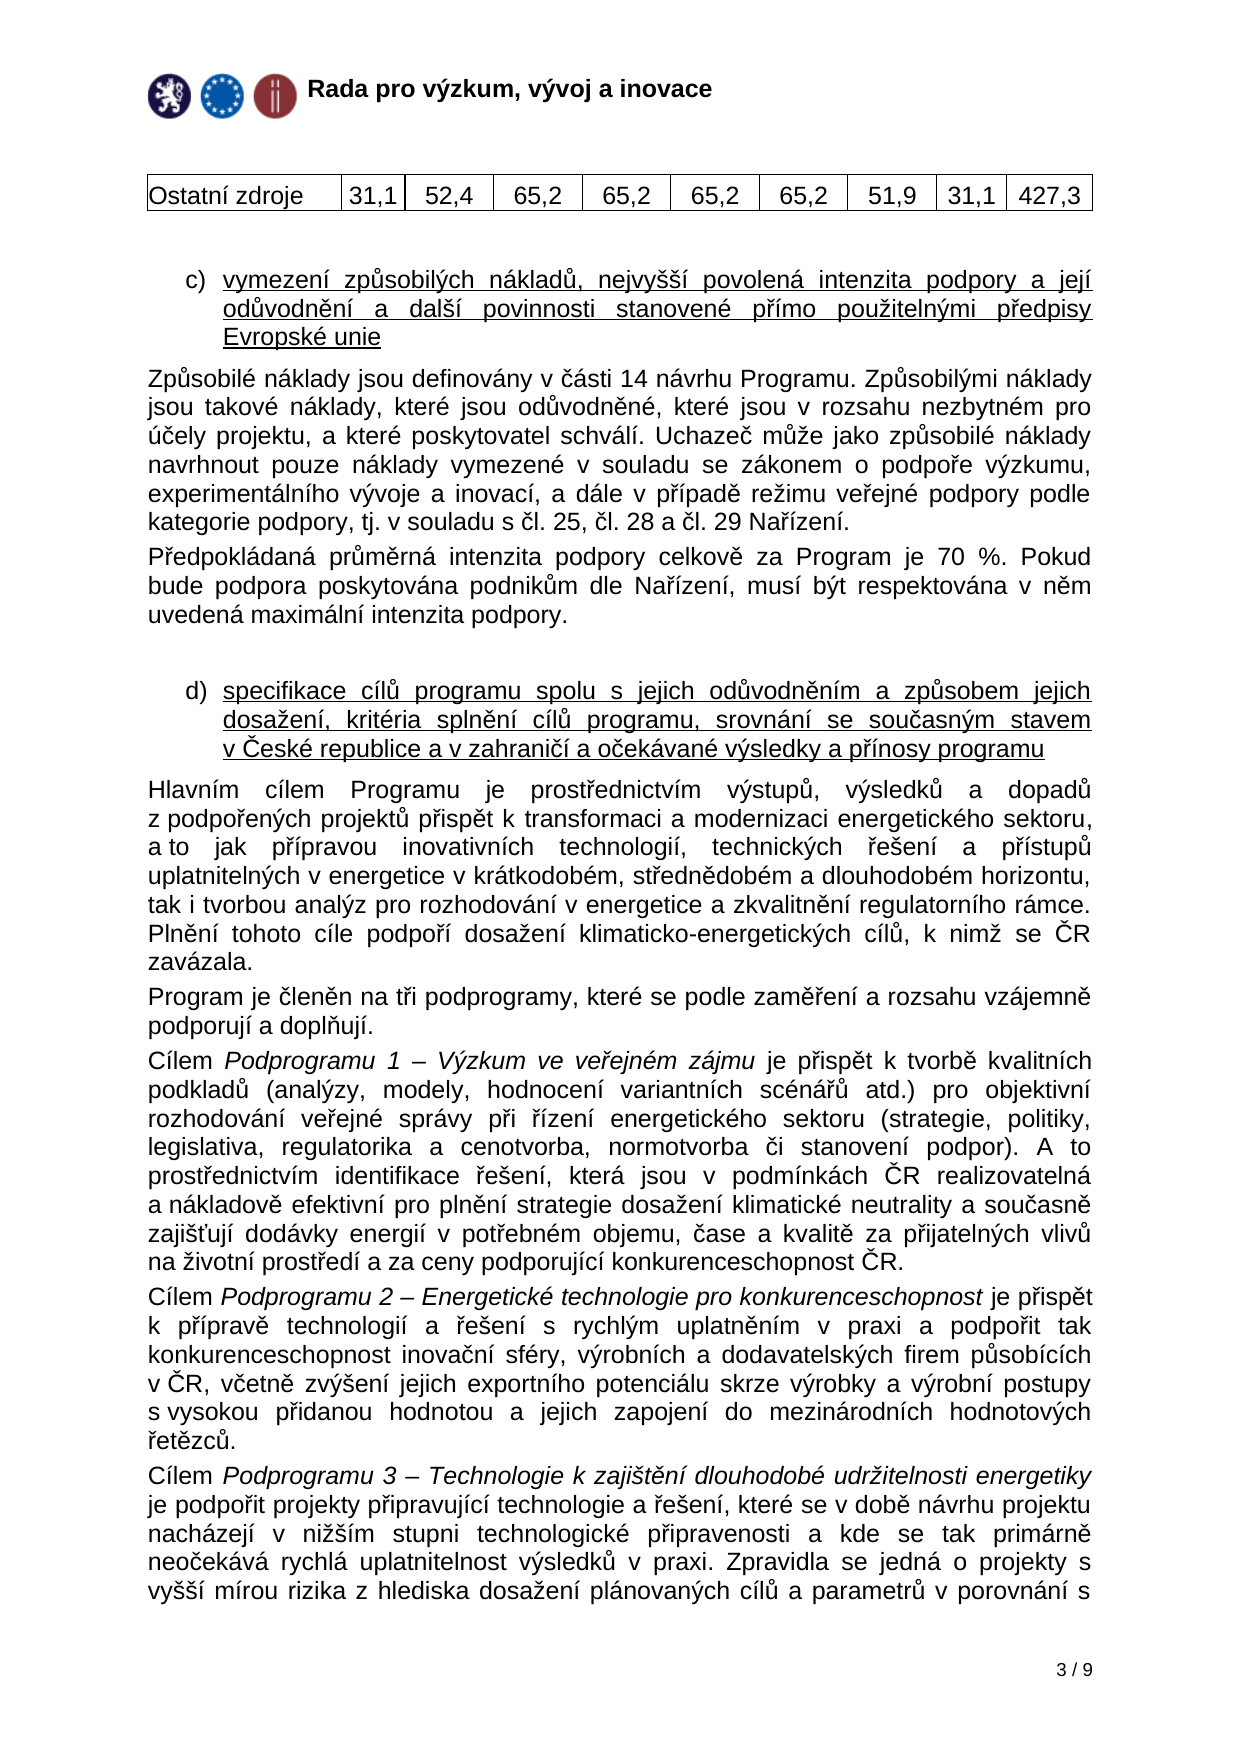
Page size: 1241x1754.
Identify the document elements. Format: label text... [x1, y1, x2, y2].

table_cell 65,2 [494, 175, 582, 210]
table_cell 31,1 [937, 175, 1006, 210]
table_cell 52,4 [406, 175, 493, 210]
text Cílem Podprogramu 2 – Energetické technologie pro konkurenceschopnost je přispět k přípravě technologií a řešení s rychlým uplatněním v praxi a podpořit tak konkurenceschopnost inovační sféry, výrobních a dodavatelských firem působících v ČR, včetně zvýšení jejich exportního potenciálu skrze výrobky a výrobní postupy s vysokou přidanou hodnotou a jejich zapojení do mezinárodních hodnotových řetězců. [148, 1282, 1093, 1455]
list vymezení způsobilých nákladů, nejvyšší povolená intenzita podpory a její odůvodnění a další povinnosti stanovené přímo použitelnými předpisy Evropské unie [185, 265, 1093, 351]
list specifikace cílů programu spolu s jejich odůvodněním a způsobem jejich dosažení, kritéria splnění cílů programu, srovnání se současným stavem v České republice a v zahraničí a očekávané výsledky a přínosy programu [185, 676, 1093, 762]
table_cell 31,1 [342, 175, 404, 210]
table_cell 65,2 [583, 175, 670, 210]
table_cell 51,9 [848, 175, 936, 210]
text Předpokládaná průměrná intenzita podpory celkově za Program je 70 %. Pokud bude podpora poskytována podnikům dle Nařízení, musí být respektována v něm uvedená maximální intenzita podpory. [148, 542, 1093, 628]
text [148, 1461, 1093, 1605]
text Hlavním cílem Programu je prostřednictvím výstupů, výsledků a dopadů z podpořených projektů přispět k transformaci a modernizaci energetického sektoru, a to jak přípravou inovativních technologií, technických řešení a přístupů uplatnitelných v energetice v krátkodobém, střednědobém a dlouhodobém horizontu, tak i tvorbou analýz pro rozhodování v energetice a zkvalitnění regulatorního rámce. Plnění tohoto cíle podpoří dosažení klimaticko-energetických cílů, k nimž se ČR zavázala. [148, 775, 1093, 976]
table_cell 65,2 [671, 175, 759, 210]
text Cílem Podprogramu 1 – Výzkum ve veřejném zájmu je přispět k tvorbě kvalitních podkladů (analýzy, modely, hodnocení variantních scénářů atd.) pro objektivní rozhodování veřejné správy při řízení energetického sektoru (strategie, politiky, legislativa, regulatorika a cenotvorba, normotvorba či stanovení podpor). A to prostřednictvím identifikace řešení, která jsou v podmínkách ČR realizovatelná a nákladově efektivní pro plnění strategie dosažení klimatické neutrality a současně zajišťují dodávky energií v potřebném objemu, čase a kvalitě za přijatelných vlivů na životní prostředí a za ceny podporující konkurenceschopnost ČR. [148, 1046, 1093, 1276]
table_cell Ostatní zdroje [148, 175, 341, 210]
text Program je členěn na tři podprogramy, které se podle zaměření a rozsahu vzájemně podporují a doplňují. [148, 982, 1093, 1040]
text Způsobilé náklady jsou definovány v části 14 návrhu Programu. Způsobilými náklady jsou takové náklady, které jsou odůvodněné, které jsou v rozsahu nezbytném pro účely projektu, a které poskytovatel schválí. Uchazeč může jako způsobilé náklady navrhnout pouze náklady vymezené v souladu se zákonem o podpoře výzkumu, experimentálního vývoje a inovací, a dále v případě režimu veřejné podpory podle kategorie podpory, tj. v souladu s čl. 25, čl. 28 a čl. 29 Nařízení. [148, 363, 1093, 536]
table_cell 65,2 [760, 175, 847, 210]
picture [147, 73, 298, 120]
table_cell 427,3 [1007, 175, 1092, 210]
